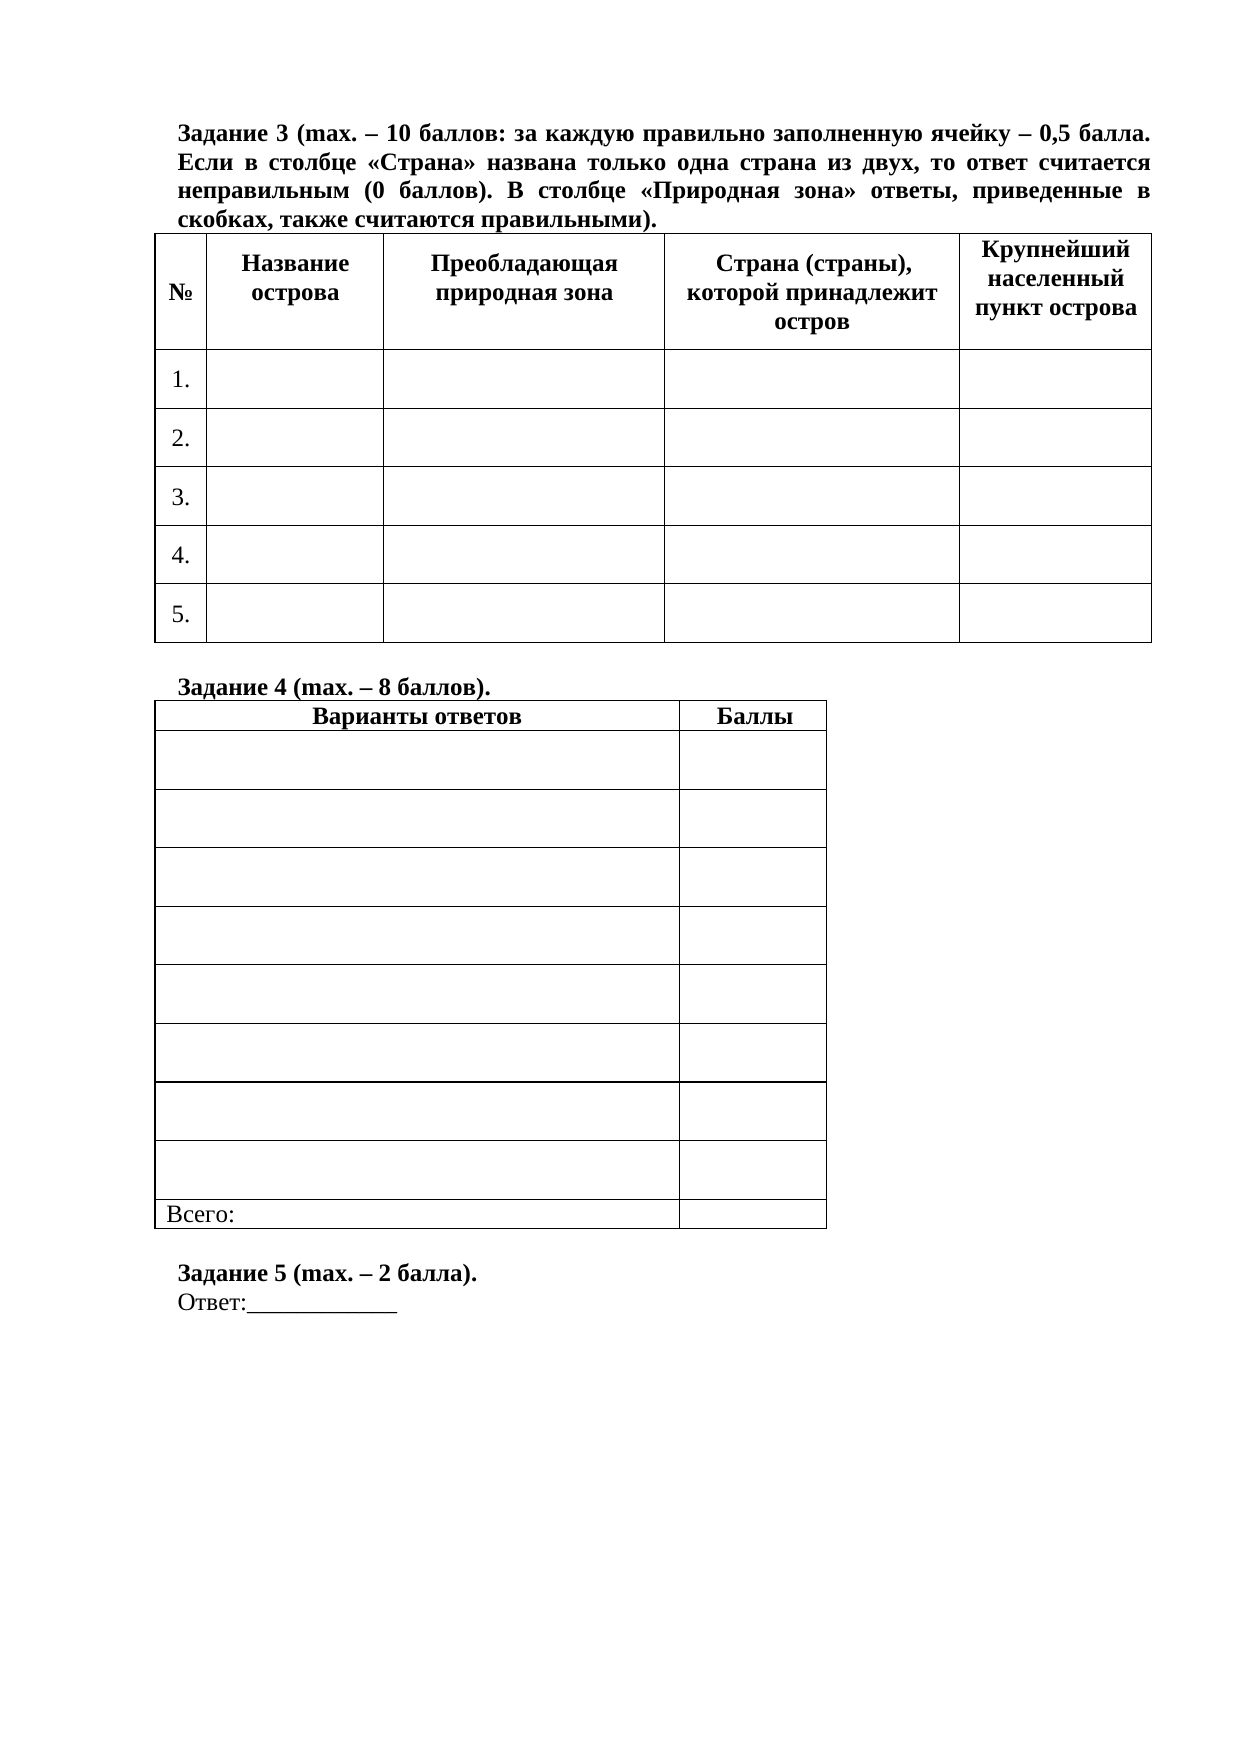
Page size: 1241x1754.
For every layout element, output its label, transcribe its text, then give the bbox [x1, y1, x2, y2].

table_cell 5. [156, 584, 206, 642]
table_cell [207, 350, 383, 408]
table_cell [680, 731, 826, 789]
table_cell [665, 409, 959, 466]
table_cell [156, 965, 679, 1023]
table_header Название острова [207, 234, 383, 349]
table_cell [207, 409, 383, 466]
table_cell [156, 731, 679, 789]
table_cell 3. [156, 467, 206, 525]
text Задание 4 (max. – 8 баллов). [177, 672, 1181, 700]
table_cell [384, 584, 664, 642]
table_cell [960, 350, 1151, 408]
table_cell 1. [156, 350, 206, 408]
table_cell [384, 350, 664, 408]
table_cell [680, 848, 826, 906]
table_header № [156, 234, 206, 349]
table_cell [680, 1024, 826, 1081]
text Задание 3 (max. – 10 баллов: за каждую правильно заполненную ячейку – 0,5 балла. Если в столбце «Страна» названа только одна страна из двух, то ответ считается неправильным (0 баллов). В столбце «Природная зона» ответы, приведенные в скобках, также считаются правильными). [177, 118, 1152, 233]
table_cell 4. [156, 526, 206, 583]
table_cell [960, 584, 1151, 642]
table_cell [665, 467, 959, 525]
table_cell [680, 907, 826, 964]
table_cell [207, 584, 383, 642]
table_cell [680, 1141, 826, 1198]
table_cell [384, 409, 664, 466]
text Ответ:____________ [177, 1287, 1152, 1316]
table_header Варианты ответов [156, 701, 679, 730]
table_cell [680, 790, 826, 847]
table_cell [156, 790, 679, 847]
table_cell [665, 350, 959, 408]
table_cell [665, 584, 959, 642]
table_cell [156, 1141, 679, 1198]
table_header Страна (страны), которой принадлежит остров [665, 234, 959, 349]
text Задание 5 (max. – 2 балла). [177, 1258, 1152, 1287]
table_cell [665, 526, 959, 583]
table_cell [207, 526, 383, 583]
table_cell [960, 409, 1151, 466]
table_cell [680, 1083, 826, 1140]
table_cell 2. [156, 409, 206, 466]
table_cell [207, 467, 383, 525]
table_header Преобладающая природная зона [384, 234, 664, 349]
table_cell [156, 1083, 679, 1140]
table_cell [960, 526, 1151, 583]
table_cell Всего: [156, 1200, 679, 1228]
table_cell [960, 467, 1151, 525]
table_cell [680, 965, 826, 1023]
table_cell [680, 1200, 826, 1228]
table_cell [384, 467, 664, 525]
table_cell [156, 907, 679, 964]
table_cell [156, 1024, 679, 1081]
table_header Крупнейший населенный пункт острова [960, 234, 1151, 349]
table_header Баллы [680, 701, 826, 730]
table_cell [156, 848, 679, 906]
table_cell [384, 526, 664, 583]
